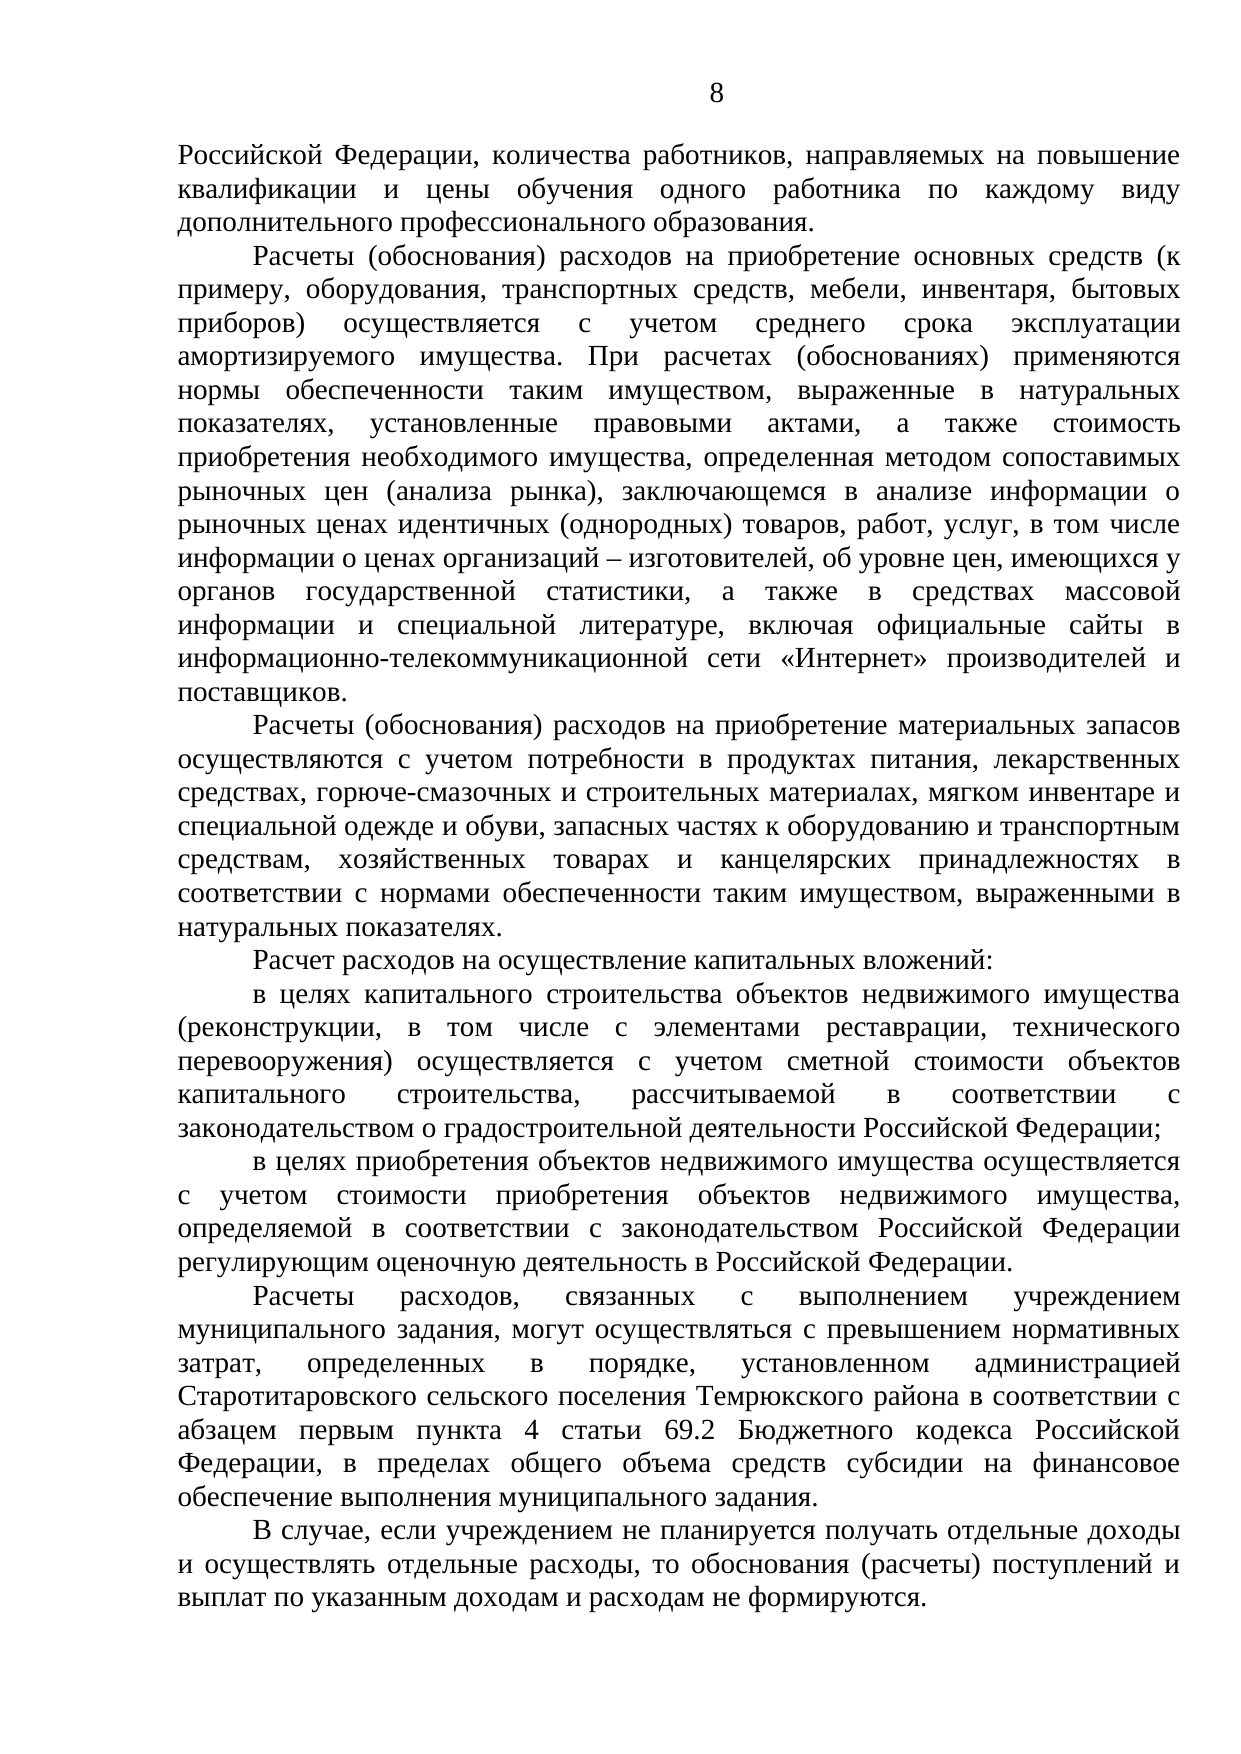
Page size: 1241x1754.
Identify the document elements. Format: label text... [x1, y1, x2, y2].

text Расчеты (обоснования) расходов на приобретение материальных запасов осуществляются с учетом потребности в продуктах питания, лекарственных средствах, горюче-смазочных и строительных материалах, мягком инвентаре и специальной одежде и обуви, запасных частях к оборудованию и транспортным средствам, хозяйственных товарах и канцелярских принадлежностях в соответствии с нормами обеспеченности таким имуществом, выраженными в натуральных показателях. [177, 707, 1181, 942]
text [177, 137, 1181, 238]
text Расчет расходов на осуществление капитальных вложений: [177, 942, 1181, 976]
text в целях капитального строительства объектов недвижимого имущества (реконструкции, в том числе с элементами реставрации, технического перевооружения) осуществляется с учетом сметной стоимости объектов капитального строительства, рассчитываемой в соответствии с законодательством о градостроительной деятельности Российской Федерации; [177, 976, 1181, 1143]
text Расчеты (обоснования) расходов на приобретение основных средств (к примеру, оборудования, транспортных средств, мебели, инвентаря, бытовых приборов) осуществляется с учетом среднего срока эксплуатации амортизируемого имущества. При расчетах (обоснованиях) применяются нормы обеспеченности таким имуществом, выраженные в натуральных показателях, установленные правовыми актами, а также стоимость приобретения необходимого имущества, определенная методом сопоставимых рыночных цен (анализа рынка), заключающемся в анализе информации о рыночных ценах идентичных (однородных) товаров, работ, услуг, в том числе информации о ценах организаций – изготовителей, об уровне цен, имеющихся у органов государственной статистики, а также в средствах массовой информации и специальной литературе, включая официальные сайты в информационно-телекоммуникационной сети «Интернет» производителей и поставщиков. [177, 238, 1181, 707]
text в целях приобретения объектов недвижимого имущества осуществляется с учетом стоимости приобретения объектов недвижимого имущества, определяемой в соответствии с законодательством Российской Федерации регулирующим оценочную деятельность в Российской Федерации. [177, 1143, 1181, 1278]
text Расчеты расходов, связанных с выполнением учреждением муниципального задания, могут осуществляться с превышением нормативных затрат, определенных в порядке, установленном администрацией Старотитаровского сельского поселения Темрюкского района в соответствии с абзацем первым пункта 4 статьи 69.2 Бюджетного кодекса Российской Федерации, в пределах общего объема средств субсидии на финансовое обеспечение выполнения муниципального задания. [177, 1278, 1181, 1512]
text В случае, если учреждением не планируется получать отдельные доходы и осуществлять отдельные расходы, то обоснования (расчеты) поступлений и выплат по указанным доходам и расходам не формируются. [177, 1512, 1181, 1613]
